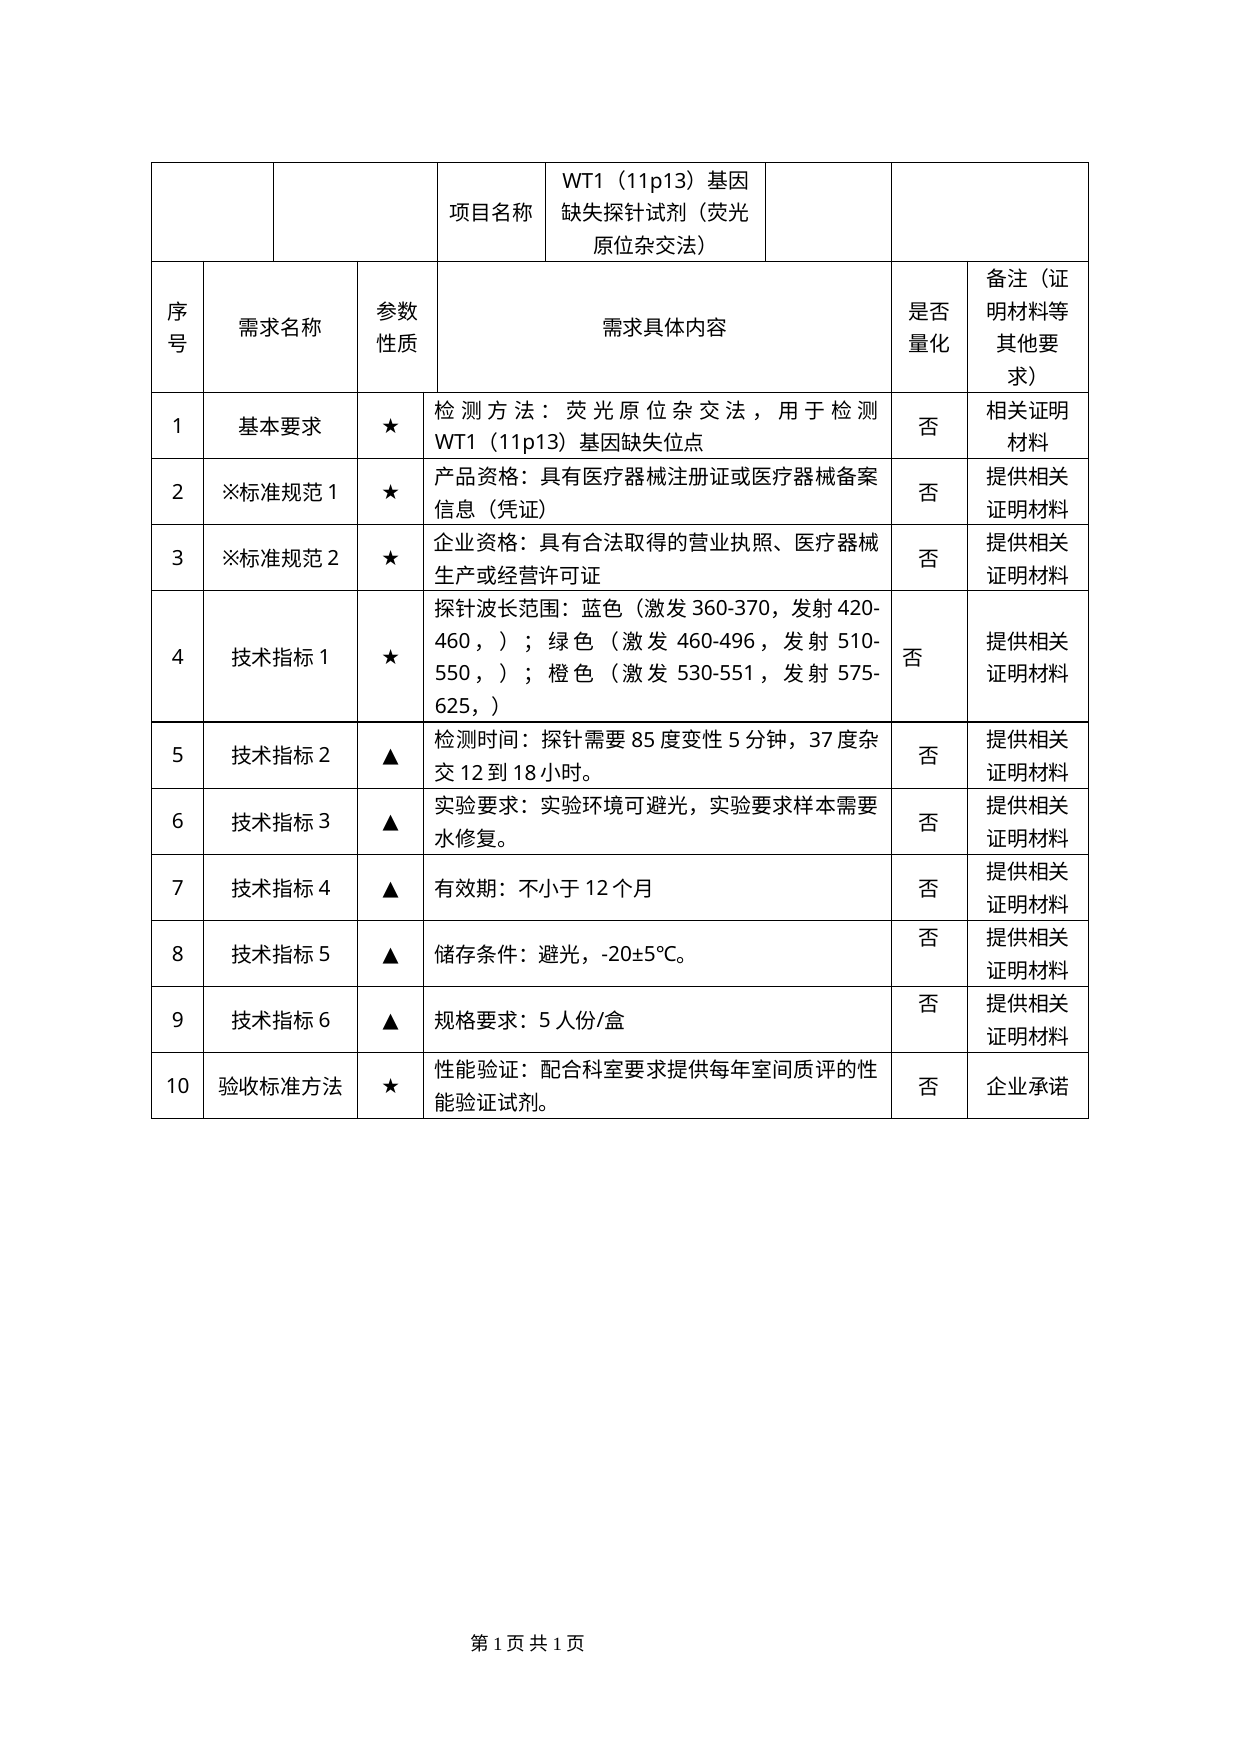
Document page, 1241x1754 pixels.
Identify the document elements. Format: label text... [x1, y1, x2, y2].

table_cell 备注（证明材料等其他要求） [968, 262, 1088, 392]
table_cell 否 [892, 987, 967, 1052]
table_cell ※标准规范1 [204, 459, 357, 524]
table_cell ▲ [358, 921, 423, 986]
table_cell 规格要求：5人份/盒 [424, 987, 891, 1052]
table_cell 储存条件：避光，-20±5℃。 [424, 921, 891, 986]
table_cell ▲ [358, 723, 423, 787]
table_header 项目名称 [438, 163, 545, 261]
table_cell 产品资格：具有医疗器械注册证或医疗器械备案信息（凭证） [424, 459, 891, 524]
table_cell 提供相关证明材料 [968, 591, 1088, 721]
table_cell 否 [892, 591, 967, 721]
table_cell ▲ [358, 855, 423, 919]
table_cell 否 [892, 855, 967, 919]
table_header WT1（11p13）基因缺失探针试剂（荧光原位杂交法） [546, 163, 765, 261]
table_cell 企业资格：具有合法取得的营业执照、医疗器械生产或经营许可证 [424, 525, 891, 590]
table_header [274, 163, 437, 261]
table_cell ★ [358, 393, 423, 458]
table_cell 提供相关证明材料 [968, 459, 1088, 524]
table_cell 提供相关证明材料 [968, 921, 1088, 986]
table_cell ▲ [358, 789, 423, 853]
table_cell ※标准规范2 [204, 525, 357, 590]
table_cell ★ [358, 459, 423, 524]
table_cell 性能验证：配合科室要求提供每年室间质评的性能验证试剂。 [424, 1053, 891, 1118]
table_cell 有效期：不小于12个月 [424, 855, 891, 919]
table_cell 参数 性质 [358, 262, 437, 392]
table_cell 2 [152, 459, 203, 524]
table_cell 检测时间：探针需要85度变性5分钟，37度杂交12到18小时。 [424, 723, 891, 787]
table_cell 需求名称 [204, 262, 357, 392]
table_cell 否 [892, 921, 967, 986]
table_cell 否 [892, 459, 967, 524]
table_cell 提供相关证明材料 [968, 723, 1088, 787]
table_cell 否 [892, 1053, 967, 1118]
table_cell 验收标准方法 [204, 1053, 357, 1118]
table_cell 5 [152, 723, 203, 787]
table_cell 10 [152, 1053, 203, 1118]
table_cell 6 [152, 789, 203, 853]
table_cell 9 [152, 987, 203, 1052]
table_cell 检测方法：荧光原位杂交法，用于检测WT1（11p13）基因缺失位点 [424, 393, 891, 458]
table_cell 探针波长范围：蓝色（激发360-370，发射420-460，）；绿色（激发460-496，发射510-550，）；橙色（激发530-551，发射575-625，） [424, 591, 891, 721]
table_cell 序号 [152, 262, 203, 392]
table_cell 7 [152, 855, 203, 919]
table_cell ★ [358, 1053, 423, 1118]
table_cell 否 [892, 393, 967, 458]
table_cell ▲ [358, 987, 423, 1052]
table_cell 3 [152, 525, 203, 590]
table_cell 提供相关证明材料 [968, 987, 1088, 1052]
table_cell 提供相关证明材料 [968, 855, 1088, 919]
table_cell 4 [152, 591, 203, 721]
table_cell 相关证明材料 [968, 393, 1088, 458]
table_cell ★ [358, 591, 423, 721]
table_cell 基本要求 [204, 393, 357, 458]
table_header [766, 163, 891, 261]
table_cell 1 [152, 393, 203, 458]
table_header [892, 163, 1088, 261]
table_cell 是否 量化 [892, 262, 967, 392]
table_cell 8 [152, 921, 203, 986]
table_cell 否 [892, 525, 967, 590]
table_cell 提供相关证明材料 [968, 789, 1088, 853]
table_cell 实验要求：实验环境可避光，实验要求样本需要水修复。 [424, 789, 891, 853]
table_cell 否 [892, 723, 967, 787]
table_cell 需求具体内容 [438, 262, 891, 392]
table_cell 技术指标4 [204, 855, 357, 919]
table_cell 技术指标2 [204, 723, 357, 787]
table_cell 企业承诺 [968, 1053, 1088, 1118]
table_cell 技术指标5 [204, 921, 357, 986]
table_cell 技术指标3 [204, 789, 357, 853]
table_cell 技术指标6 [204, 987, 357, 1052]
table_cell 技术指标1 [204, 591, 357, 721]
table_cell 提供相关证明材料 [968, 525, 1088, 590]
table_cell ★ [358, 525, 423, 590]
table_cell 否 [892, 789, 967, 853]
table_header [152, 163, 273, 261]
